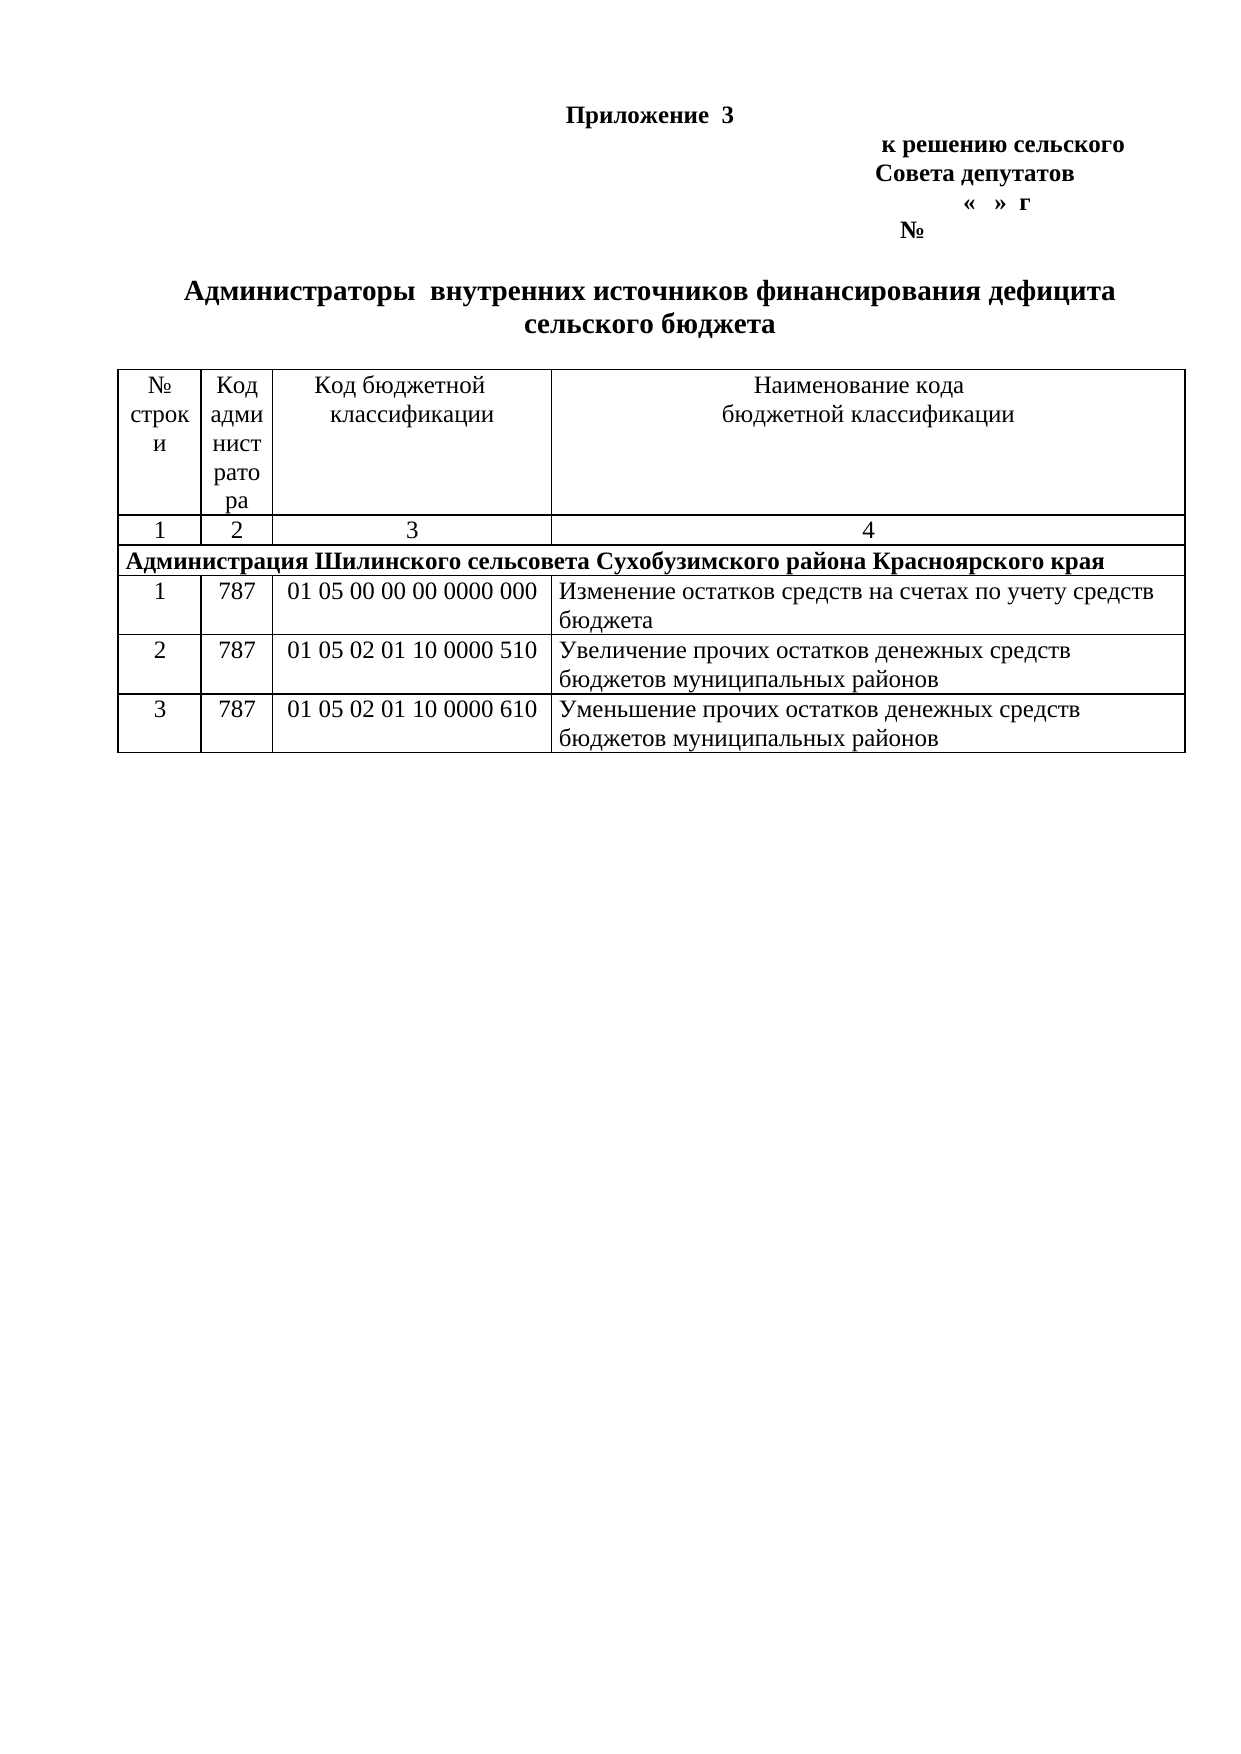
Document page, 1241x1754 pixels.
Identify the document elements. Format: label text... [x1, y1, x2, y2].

table_cell 3 [273, 516, 551, 544]
text « » г [118, 187, 1182, 215]
table_cell 01 05 00 00 00 0000 000 [273, 576, 551, 634]
table_cell 2 [202, 516, 272, 544]
table_cell 4 [552, 516, 1184, 544]
table_header Код администратора [202, 370, 272, 514]
table_cell 787 [202, 576, 272, 634]
table_header Код бюджетной классификации [273, 370, 551, 514]
table_cell Администрация Шилинского сельсовета Сухобузимского района Красноярского края [119, 546, 1184, 575]
table_cell 787 [202, 695, 272, 752]
table_cell 1 [119, 576, 200, 634]
table_header № строки [119, 370, 200, 514]
table_cell Увеличение прочих остатков денежных средств бюджетов муниципальных районов [552, 635, 1184, 693]
table_cell Уменьшение прочих остатков денежных средств бюджетов муниципальных районов [552, 695, 1184, 752]
table_cell 01 05 02 01 10 0000 610 [273, 695, 551, 752]
table_cell 2 [119, 635, 200, 693]
text № [118, 215, 1182, 244]
table_cell 787 [202, 635, 272, 693]
text Приложение 3 [118, 100, 1182, 129]
table_cell 1 [119, 516, 200, 544]
text к решению сельского [118, 129, 1182, 158]
table_cell 3 [119, 695, 200, 752]
text Администраторы внутренних источников финансирования дефицита сельского бюджета [118, 273, 1182, 340]
text Совета депутатов [118, 158, 1182, 187]
table_cell 01 05 02 01 10 0000 510 [273, 635, 551, 693]
table_header Наименование кода бюджетной классификации [552, 370, 1184, 514]
table_cell Изменение остатков средств на счетах по учету средств бюджета [552, 576, 1184, 634]
